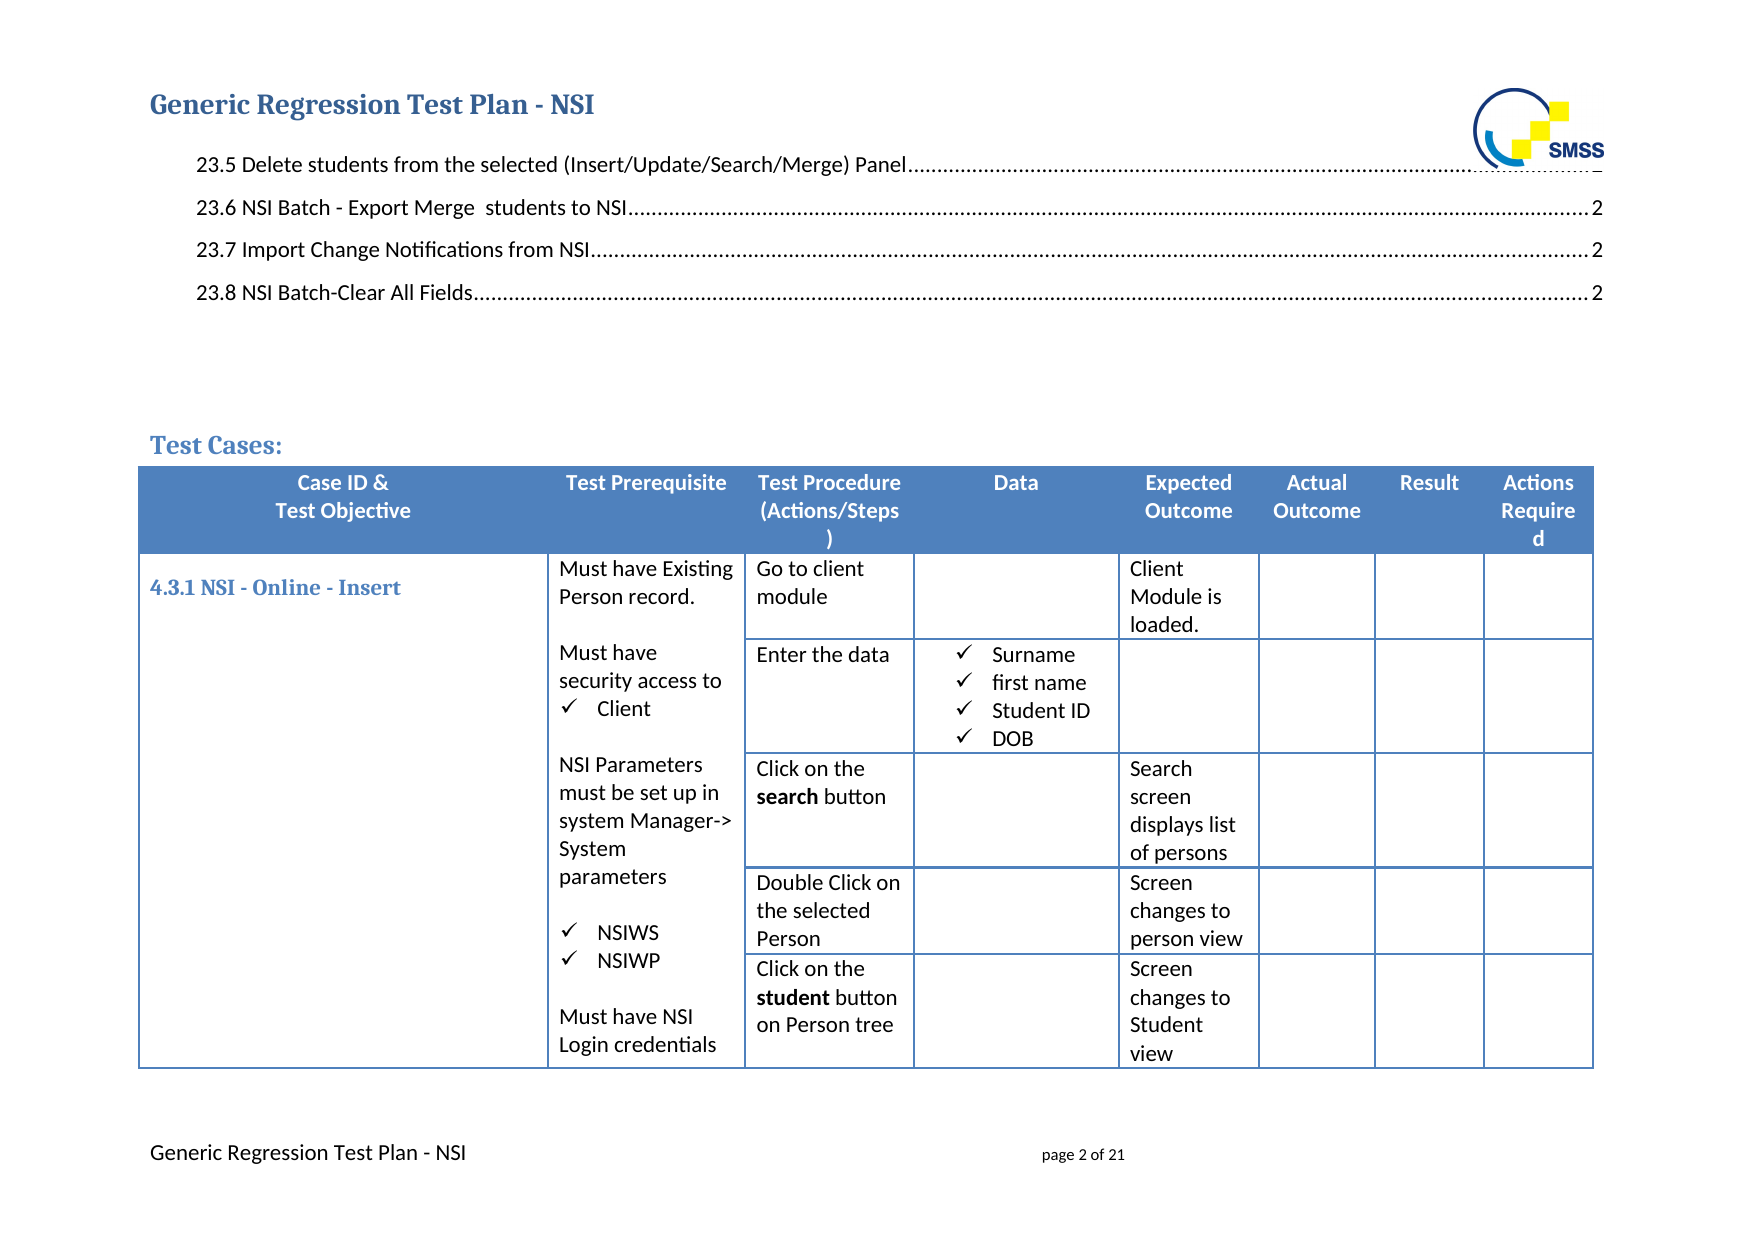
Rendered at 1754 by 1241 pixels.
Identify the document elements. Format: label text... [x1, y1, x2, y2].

table_cell [1260, 554, 1374, 638]
table_header Actual Outcome [1260, 468, 1374, 552]
table_cell [1376, 955, 1483, 1067]
table_cell [1485, 640, 1592, 752]
table_header Result [1376, 468, 1483, 552]
table_cell [1485, 754, 1592, 866]
table_cell Client Module is loaded. [1120, 554, 1258, 638]
table_cell Screen changes to Student view [1120, 955, 1258, 1067]
table_cell [1260, 955, 1374, 1067]
table_cell Enter the data [746, 640, 913, 752]
table_header Test Procedure (Actions/Steps) [746, 468, 913, 552]
table_header Case ID & Test Objective [140, 468, 547, 552]
subtitle Test Cases: [150, 430, 1604, 461]
table_cell Double Click on the selected Person [746, 869, 913, 952]
table_cell [1260, 869, 1374, 952]
table_cell [1485, 554, 1592, 638]
table_cell Search screen displays list of persons [1120, 754, 1258, 866]
table_cell Click on the search button [746, 754, 913, 866]
table_cell [1376, 640, 1483, 752]
table_cell Must have Existing Person record. Must have security access to Client NSI Parameters must be set up in system Manager-> System parameters NSIWS NSIWP Must have NSI Login credentials to send the data [549, 554, 744, 1067]
table_cell [1485, 955, 1592, 1067]
table_cell [1376, 554, 1483, 638]
table_cell Click on the student button on Person tree [746, 955, 913, 1067]
table_header Actions Required [1485, 468, 1592, 552]
table_cell Screen changes to person view [1120, 869, 1258, 952]
table_header Data [915, 468, 1118, 552]
table_cell [915, 869, 1118, 952]
table_cell [1485, 869, 1592, 952]
table_cell 4.3.1 NSI - Online - Insert [140, 554, 547, 1067]
table_cell [1260, 754, 1374, 866]
table_cell [915, 754, 1118, 866]
table_header Expected Outcome [1120, 468, 1258, 552]
table_cell Surname first name Student ID DOB [915, 640, 1118, 752]
table_cell Go to client module [746, 554, 913, 638]
table_header Test Prerequisite [549, 468, 744, 552]
table_cell [1120, 640, 1258, 752]
table_cell [915, 554, 1118, 638]
table_cell [915, 955, 1118, 1067]
table_cell [1260, 640, 1374, 752]
table_cell [1376, 869, 1483, 952]
table_cell [1376, 754, 1483, 866]
